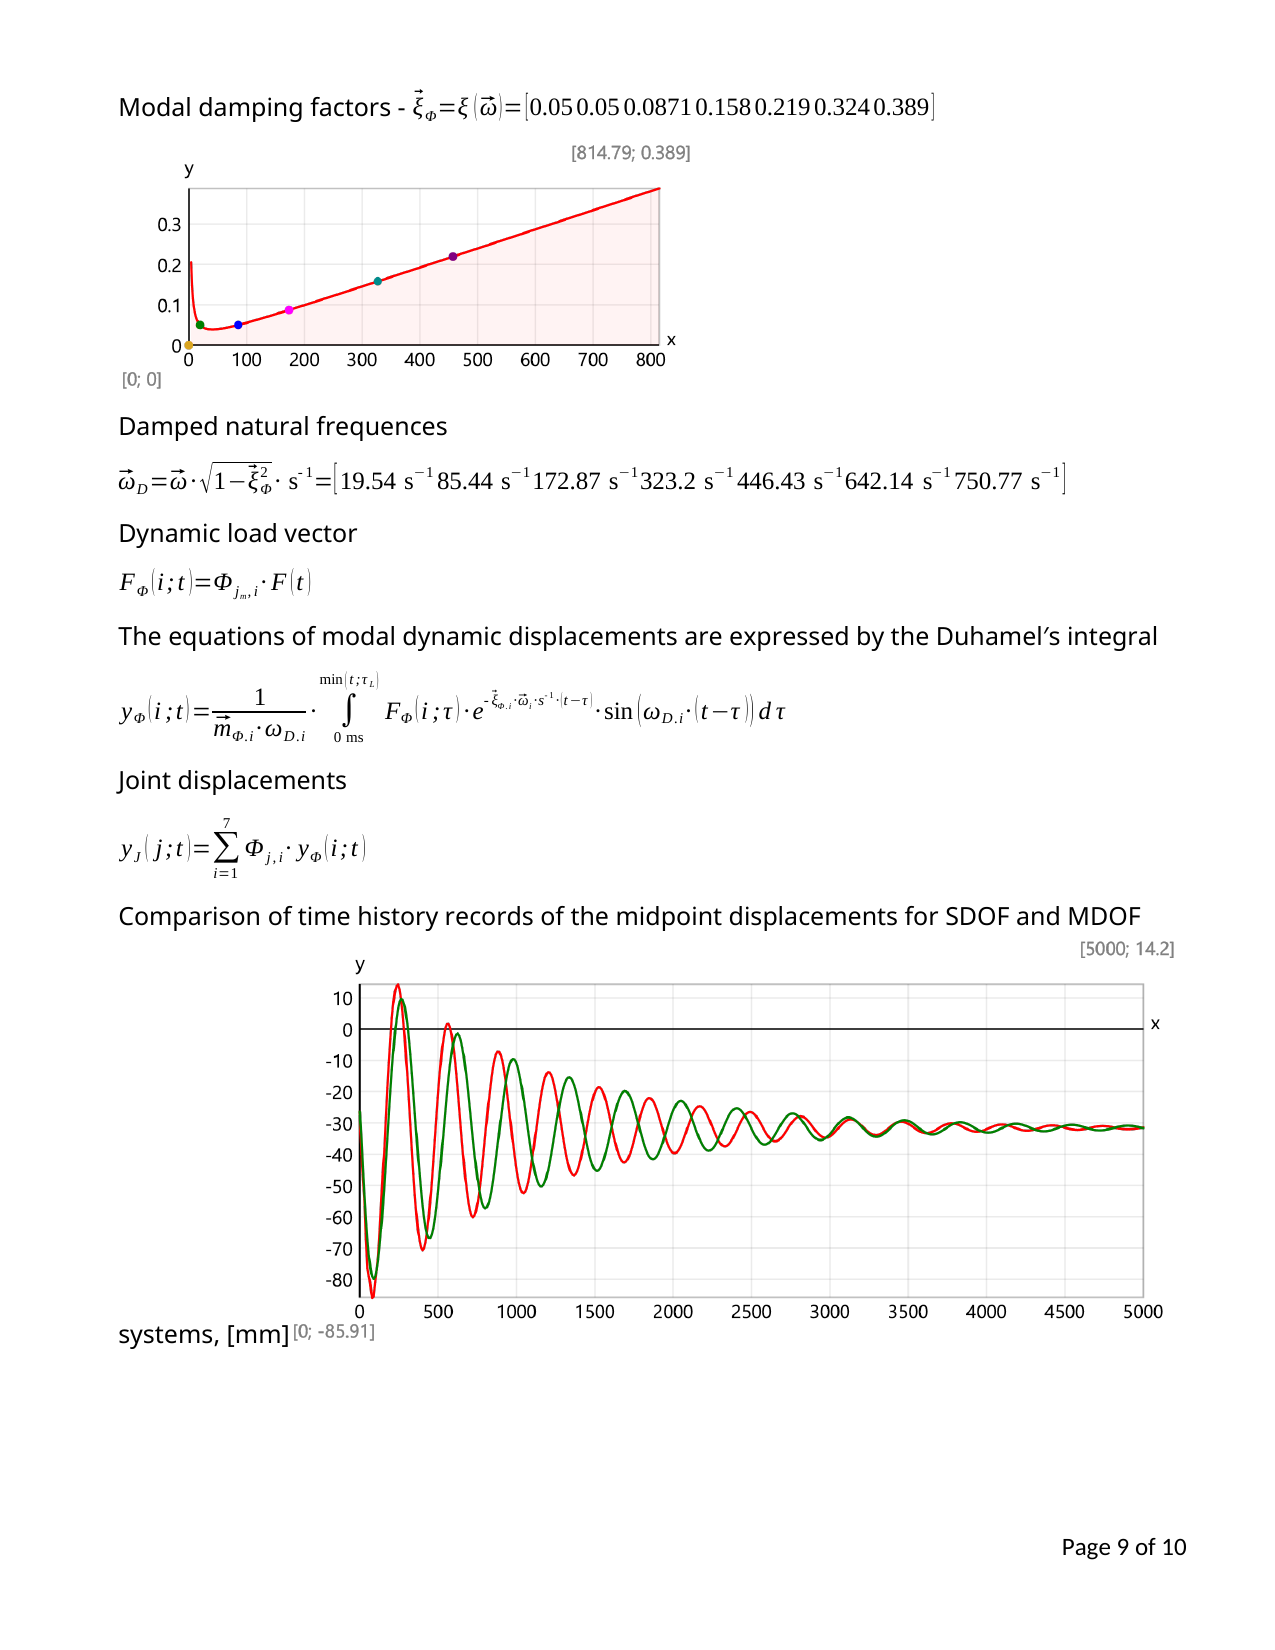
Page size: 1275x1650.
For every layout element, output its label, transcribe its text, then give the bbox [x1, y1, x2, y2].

text Dynamic load vector [118, 515, 1186, 549]
picture [289, 937, 1178, 1344]
picture [118, 141, 694, 392]
text Joint displacements [118, 762, 1186, 796]
text The equations of modal dynamic displacements are expressed by the Duhamel′s integral [118, 619, 1186, 653]
text Damped natural frequences [118, 408, 1186, 443]
text Modal damping factors - [118, 88, 1186, 124]
